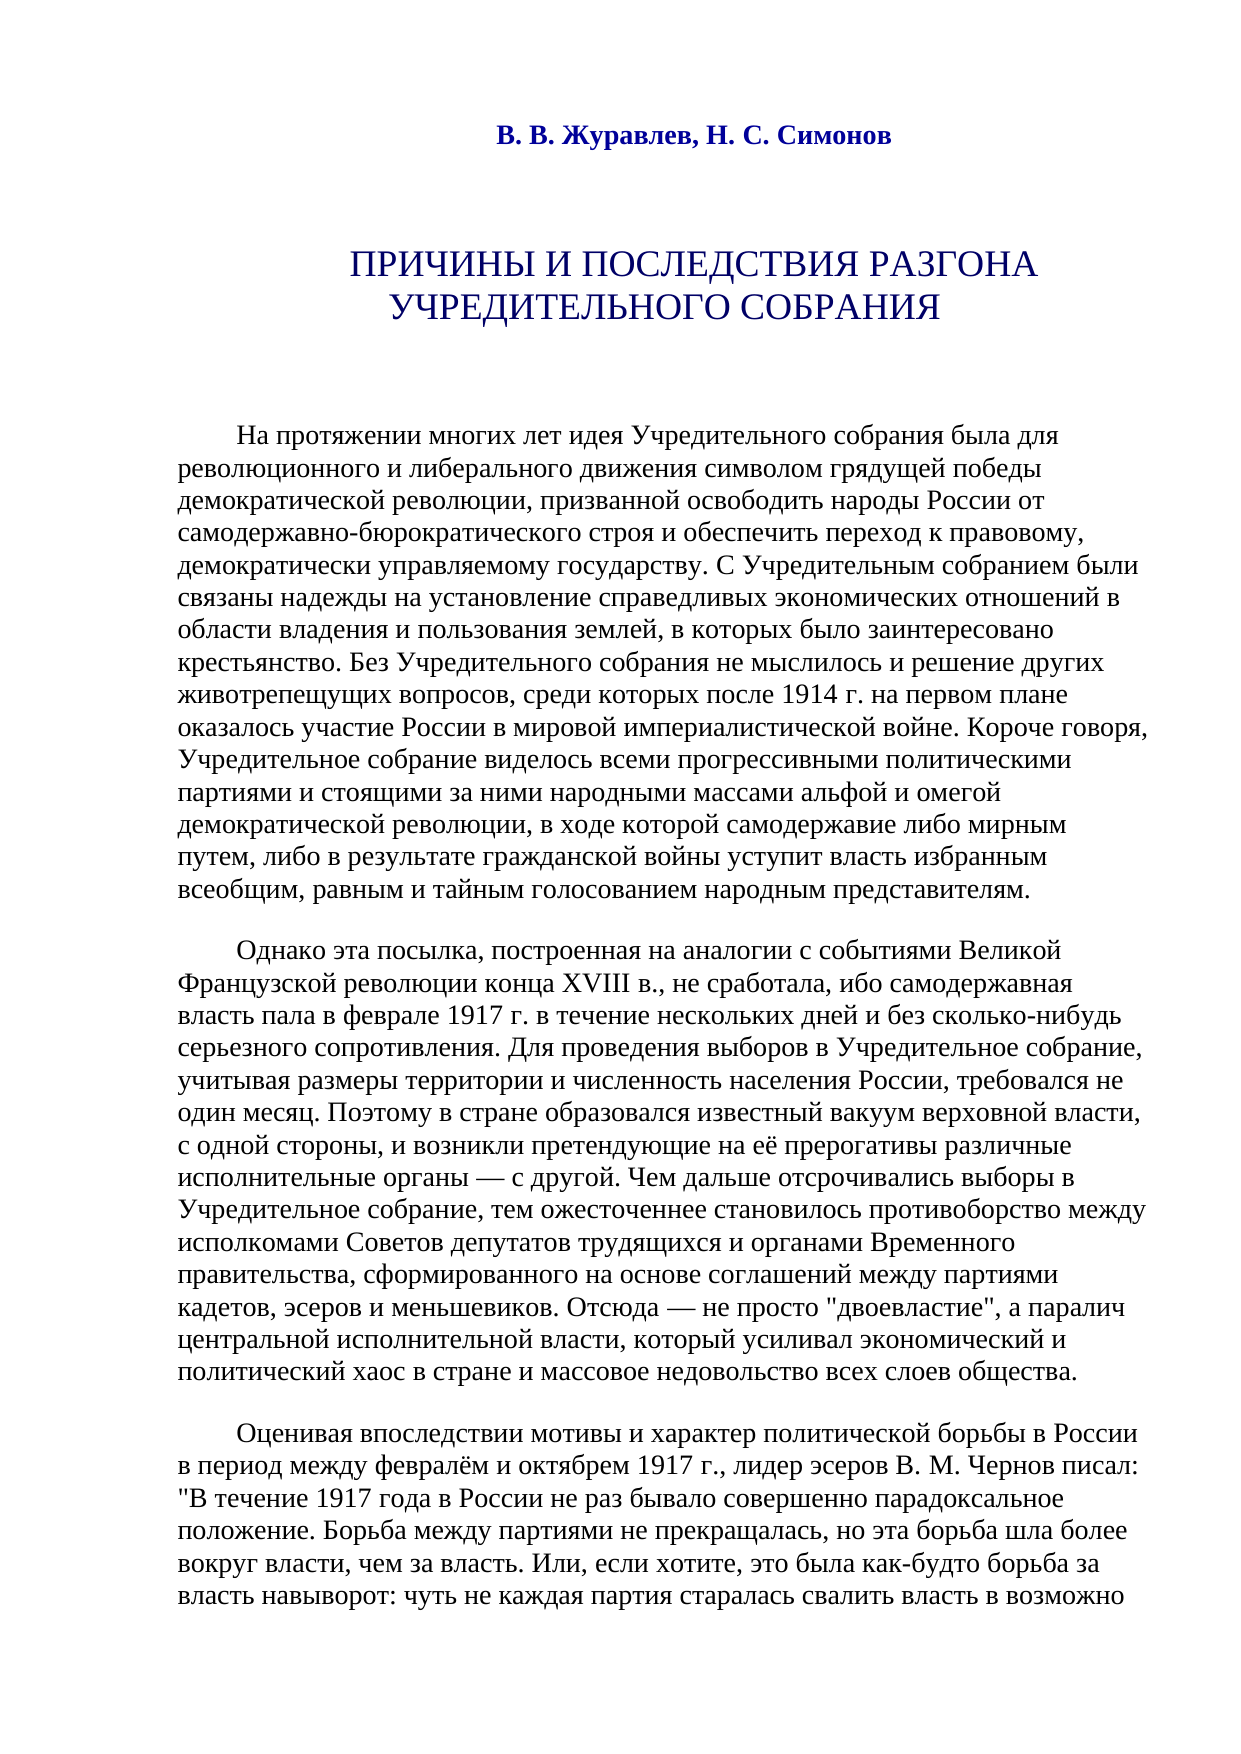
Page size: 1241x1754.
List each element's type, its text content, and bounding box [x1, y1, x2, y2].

text Однако эта посылка, построенная на аналогии с событиями Великой Французской революции конца XVIII в., не сработала, ибо самодержавная власть пала в феврале 1917 г. в течение нескольких дней и без сколько-нибудь серьезного сопротивления. Для проведения выборов в Учредительное собрание, учитывая размеры территории и численность населения России, требовался не один месяц. Поэтому в стране образовался известный вакуум верховной власти, с одной стороны, и возникли претендующие на её прерогативы различные исполнительные органы — с другой. Чем дальше отсрочивались выборы в Учредительное собрание, тем ожесточеннее становилось противоборство между исполкомами Советов депутатов трудящихся и органами Временного правительства, сформированного на основе соглашений между партиями кадетов, эсеров и меньшевиков. Отсюда — не просто "двоевластие", а паралич центральной исполнительной власти, который усиливал экономический и политический хаос в стране и массовое недовольство всех слоев общества. [177, 933, 1152, 1387]
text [177, 1416, 1152, 1610]
text ПРИЧИНЫ И ПОСЛЕДСТВИЯ РАЗГОНА УЧРЕДИТЕЛЬНОГО СОБРАНИЯ [177, 241, 1152, 327]
text В. В. Журавлев, Н. С. Симонов [177, 118, 1152, 151]
text На протяжении многих лет идея Учредительного собрания была для революционного и либерального движения символом грядущей победы демократической революции, призванной освободить народы России от самодержавно-бюрократического строя и обеспечить переход к правовому, демократически управляемому государству. С Учредительным собранием были связаны надежды на установление справедливых экономических отношений в области владения и пользования землей, в которых было заинтересовано крестьянство. Без Учредительного собрания не мыслилось и решение других животрепещущих вопросов, среди которых после 1914 г. на первом плане оказалось участие России в мировой империалистической войне. Короче говоря, Учредительное собрание виделось всеми прогрессивными политическими партиями и стоящими за ними народными массами альфой и омегой демократической революции, в ходе которой самодержавие либо мирным путем, либо в результате гражданской войны уступит власть избранным всеобщим, равным и тайным голосованием народным представителям. [177, 418, 1152, 904]
